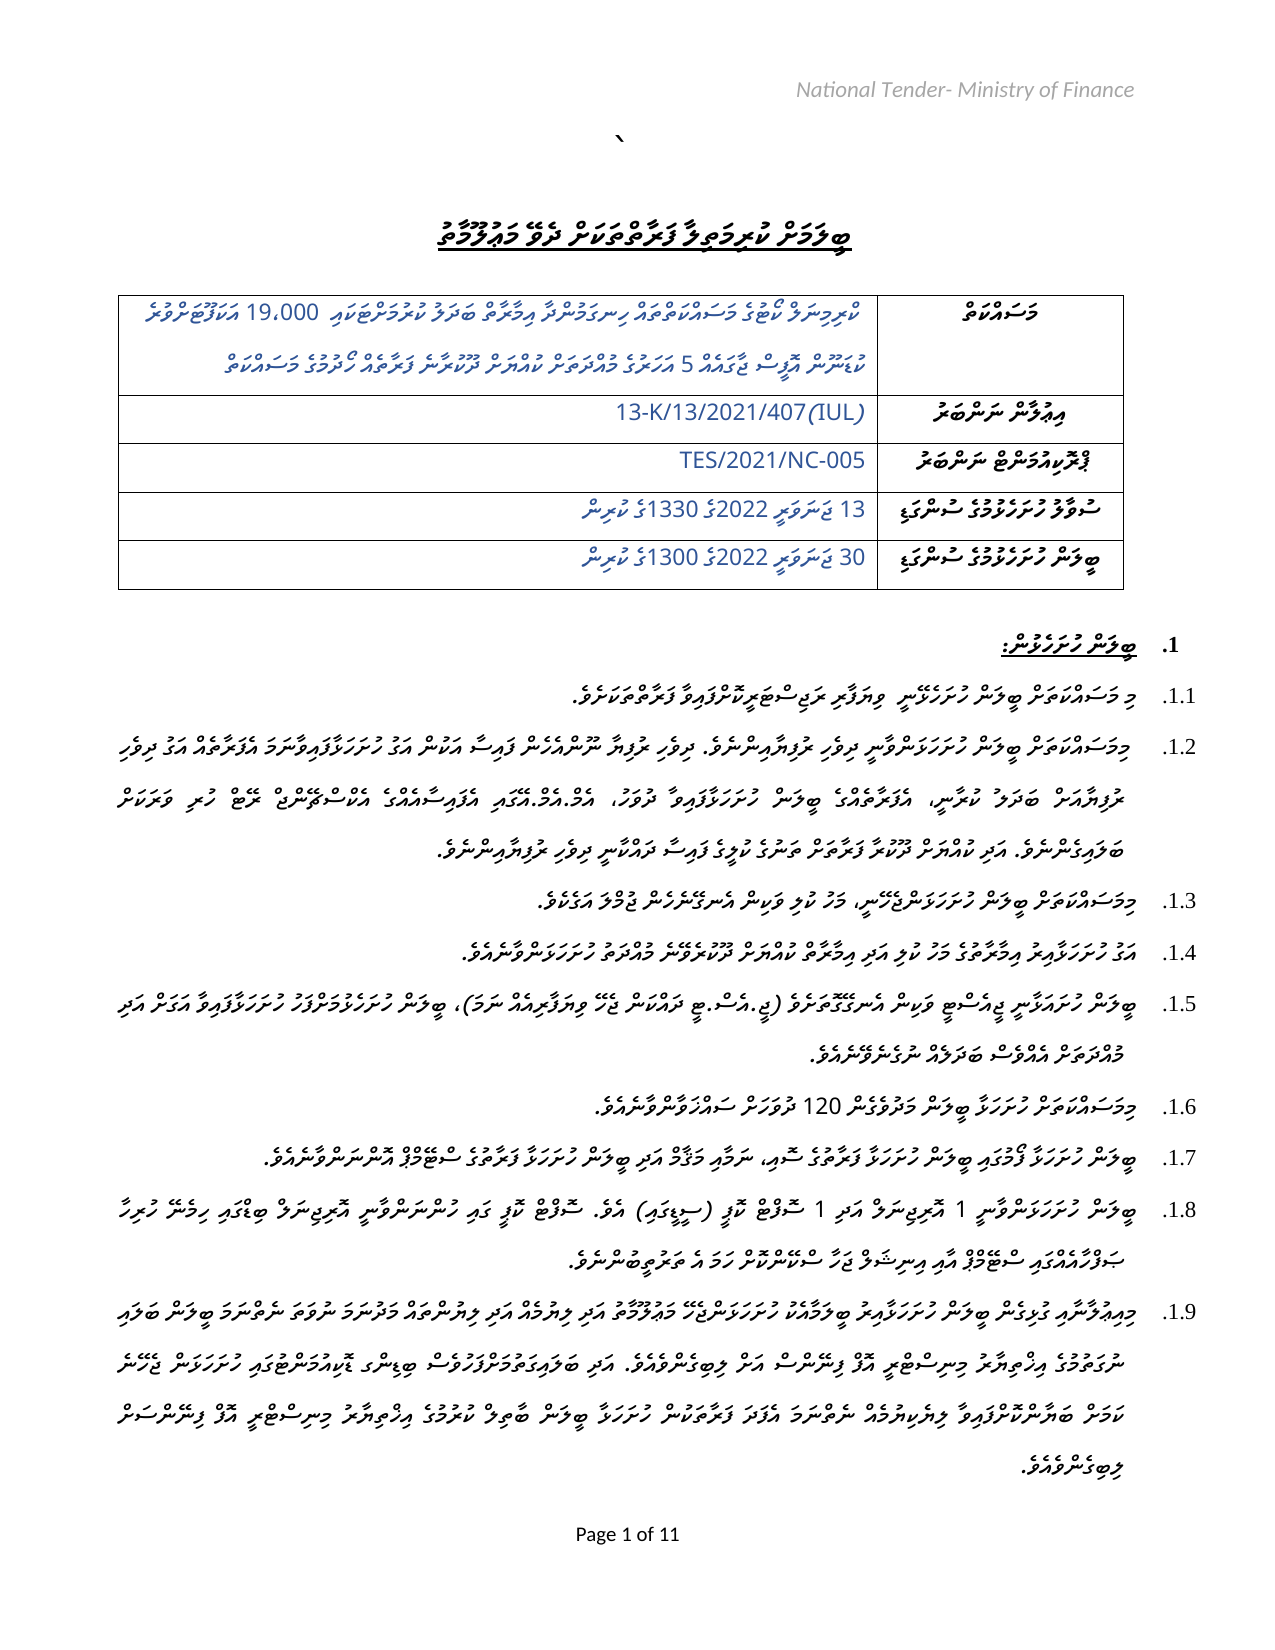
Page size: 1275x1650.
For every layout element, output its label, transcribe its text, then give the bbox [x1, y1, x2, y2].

table_header ކްރިމިނަލް ކޯޓުގެ މަސައްކަތްތައް ހިނގަމުންދާ އިމާރާތް ބަދަލު ކުރުމަށްޓަކައި 19،000 އަކަފޫޓަށްވުރެ ކުޑަނޫން އޮފީސް ޖާގައެއް 5 އަހަރުގެ މުއްދަތަށް ކުއްޔަށް ދޫކުރާނެ ފަރާތެއް ހޯދުމުގެ މަސައްކަތް [119, 296, 877, 395]
list މިމަސައްކަތަށް ހުށަހަޅާ ބީލަން މަދުވެގެން 120 ދުވަހަށް ސައްޚަވާންވާނެއެވެ. [118, 1090, 1162, 1124]
list ބީލަން ހުށަހެޅުން: [118, 628, 1162, 662]
text ` [118, 131, 1124, 175]
table_header މަސައްކަތް [878, 296, 1123, 395]
table_cell (IUL)13-K/13/2021/407 [119, 396, 877, 443]
list މިމަސައްކަތަށް ބީލަން ހުށަހަޅަންވާނީ ދިވެހި ރުފިޔާއިންނެވެ. ދިވެހި ރުފިޔާ ނޫންއެހެން ފައިސާ އަކުން އަގު ހުށަހަޅާފައިވާނަމަ އެފަރާތެއް އަގު ދިވެހި ރުފިޔާއަށް ބަދަލު ކުރާނީ، އެފަރާތެއްގެ ބީލަން ހުށަހަޅާފައިވާ ދުވަހު، އެމް.އެމް.އޭގައި އެފައިސާއެއްގެ އެކްސްޗޭންޖް ރޭޓް ހުރި ވަރަކަށް ބަލައިގެންނެވެ. އަދި ކުއްޔަށް ދޫކުރާ ފަރާތަށް ތަނުގެ ކުލީގެ ފައިސާ ދައްކާނީ ދިވެހި ރުފިޔާއިންނެވެ. [118, 730, 1162, 867]
list މިއިޢުލާނާއި ގުޅިގެން ބީލަން ހުށަހަޅާއިރު ބީލަމާއެކު ހުށަހަޅަންޖެހޭ މަޢުލޫމާތު އަދި ލިޔުމެއް އަދި ލިޔުންތައް މަދުނަމަ ނުވަތަ ނެތްނަމަ ބީލަން ބަލައި ނުގަތުމުގެ އިޚްތިޔާރު މިނިސްޓްރީ އޮފް ފިނޭންސް އަށް ލިބިގެންވެއެވެ. އަދި ބަލައިގަތުމަށްފަހުވެސް ބިޑިންގ ޑޮކިއުމަންޓުގައި ހުށަހަޅަން ޖެހޭނެ ކަމަށް ބަޔާންކޮށްފައިވާ ލިޔެކިޔުމެއް ނެތްނަމަ އެފަދަ ފަރާތަކުން ހުށަހަޅާ ބީލަން ބާތިލް ކުރުމުގެ އިޚްތިޔާރު މިނިސްޓްރީ އޮފް ފިނޭންސަށް ލިބިގެންވެއެވެ. [118, 1295, 1162, 1483]
list މިމަސައްކަތަށް ބީލަން ހުށަހަޅަންޖެހޭނީ، މަހު ކުލި ވަކިން އެނގޭނެހެން ޖުމްލަ އަގެކެވެ. [118, 884, 1162, 919]
table_cell 13 ޖަނަވަރީ 2022ގެ 1330ގެ ކުރިން [119, 493, 877, 540]
list ބީލަން ހުށަހަޅާ ފޯމުގައި ބީލަން ހުށަހަޅާ ފަރާތުގެ ސޮއި، ނަމާއި މަޤާމް އަދި ބީލަން ހުށަހަޅާ ފަރާތުގެ ސްޓޭމްޕް އޮންނަންވާނެއެވެ. [118, 1141, 1162, 1175]
table_cell އިޢުލާން ނަންބަރު [878, 396, 1123, 443]
list މި މަސައްކަތަށް ބީލަން ހުށަހެޅޭނީ ވިޔަފާރި ރަޖިސްޓަރީކޮށްފައިވާ ފަރާތްތަކަށެވެ. [118, 679, 1162, 713]
table_cell 30 ޖަނަވަރީ 2022ގެ 1300ގެ ކުރިން [119, 541, 877, 589]
list ބީލަން ހުށައަޅާނީ ޖީއެސްޓީ ވަކިން އެނގޭގޮތަށެވެ (ޖީ.އެސް.ޓީ ދައްކަން ޖެހޭ ވިޔަފާރިއެއް ނަމަ)، ބީލަން ހުށަހެޅުމަށްފަހު ހުށަހަޅާފައިވާ އަގަށް އަދި މުއްދަތަށް އެއްވެސް ބަދަލެއް ނުގެނެވޭނެއެވެ. [118, 987, 1162, 1073]
text ބީލަމަށް ކުރިމަތިލާ ފަރާތްތަކަށް ދެވޭ މަޢުލޫމާތު [165, 213, 1124, 257]
list ބީލަން ހުށަހަޅަންވާނީ 1 އޮރިޖިނަލް އަދި 1 ސޮފްޓް ކޮޕީ (ސީޑީގައި) އެވެ. ސޮފްޓް ކޮޕީ ގައި ހުންނަންވާނީ އޮރިޖިނަލް ބިޑްގައި ހިމެނޭ ހުރިހާ ޞަފްހާއެއްގައި ސްޓޭމްޕް އާއި އިނިޝަލް ޖަހާ ސްކޭންކޮށް ހަމަ އެ ތަރުތީބުންނެވެ. [118, 1192, 1162, 1278]
table_cell ޕްރޮކިއުމަންޓް ނަންބަރު [878, 444, 1123, 492]
table_cell TES/2021/NC-005 [119, 444, 877, 492]
table_cell ސުވާލު ހުށަހެޅުމުގެ ސުންގަޑި [878, 493, 1123, 540]
table_cell ބީލަން ހުށަހެޅުމުގެ ސުންގަޑި [878, 541, 1123, 589]
list އަގު ހުށަހަޅާއިރު އިމާރާތުގެ މަހު ކުލި އަދި އިމާރާތް ކުއްޔަށް ދޫކުރެވޭނެ މުއްދަތު ހުށަހަޅަންވާނެއެވެ. [118, 936, 1162, 970]
